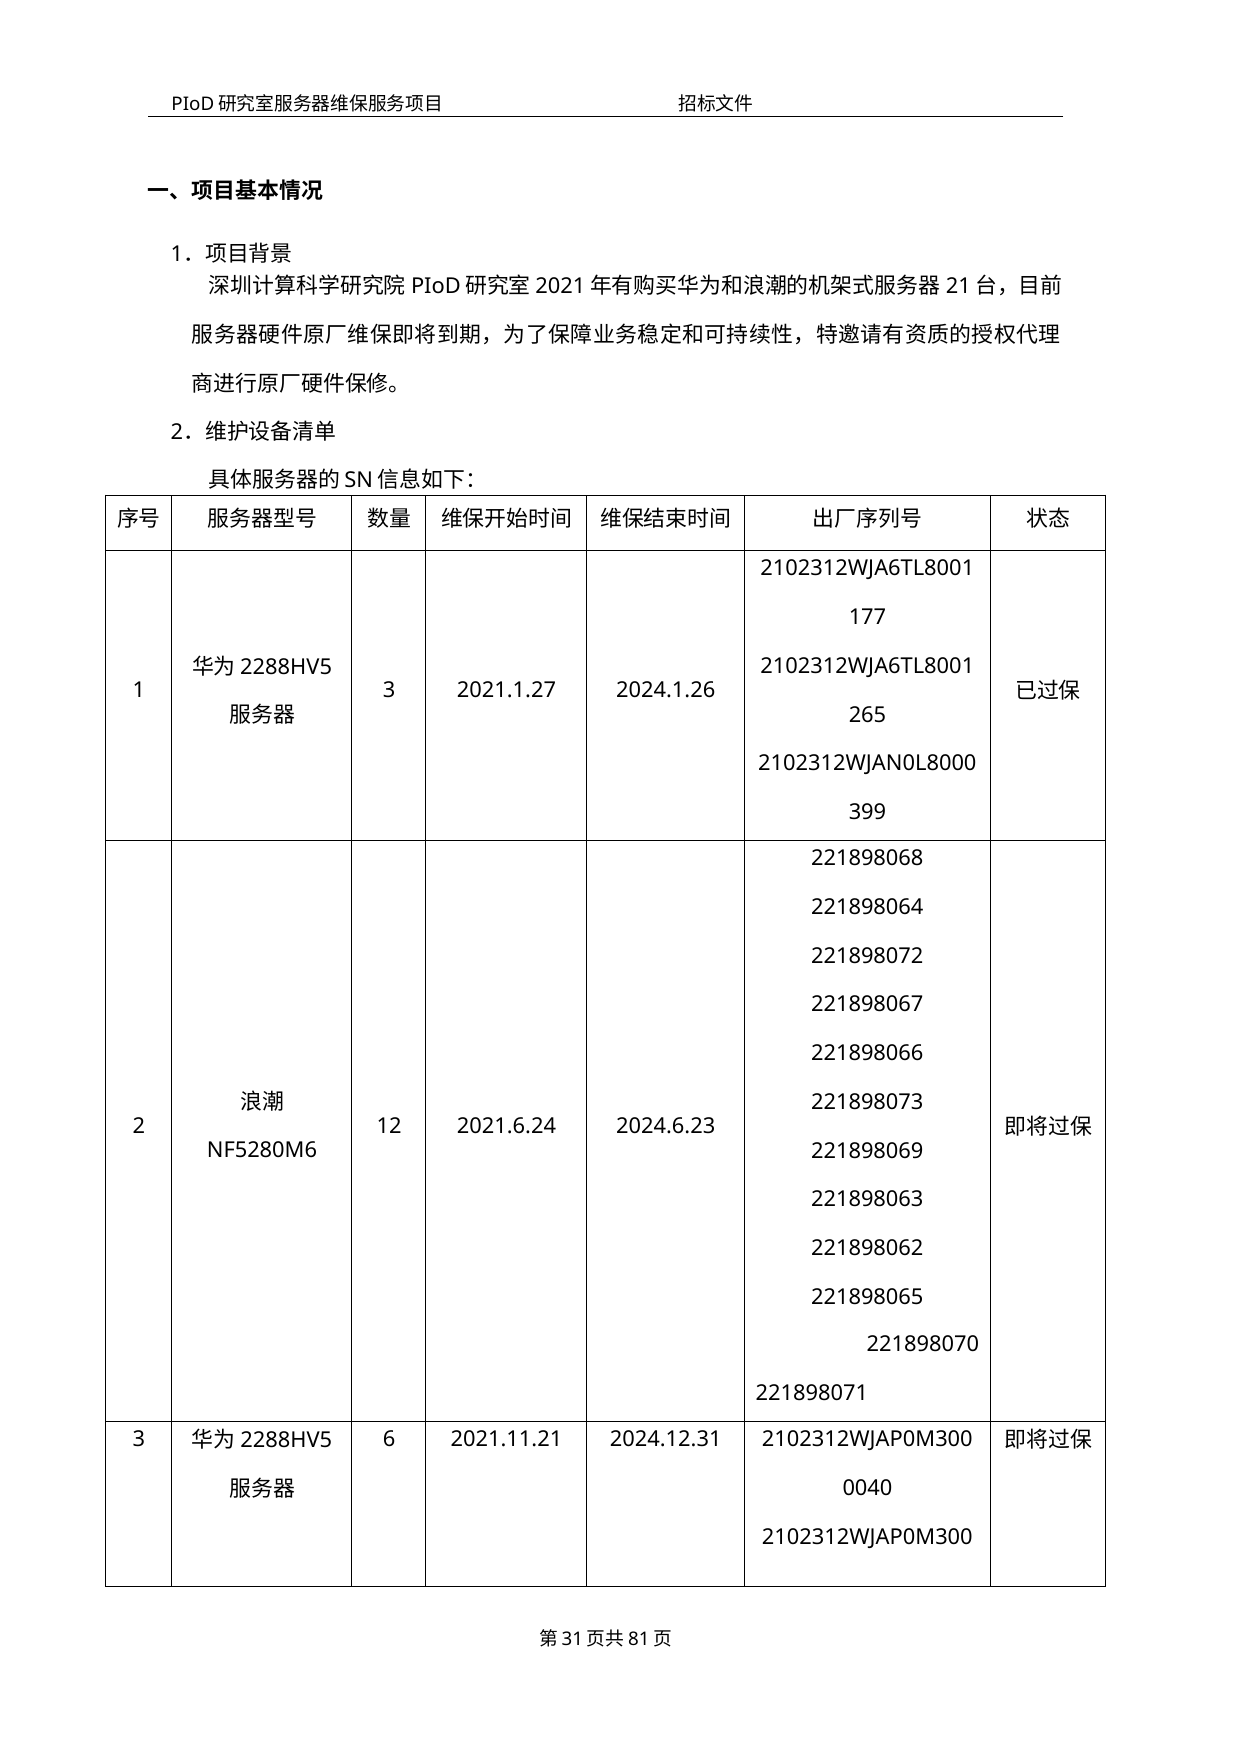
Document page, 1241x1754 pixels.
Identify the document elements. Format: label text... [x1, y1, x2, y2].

table_cell 华为 2288HV5 服务器 [172, 1422, 351, 1586]
table_cell 华为2288HV5 服务器 [172, 551, 351, 840]
text 具体服务器的SN信息如下： [148, 462, 1063, 494]
table_cell 221898068 221898064 221898072 221898067 221898066 221898073 221898069 221898063 221898062 221898065 221898070 221898071 [745, 841, 990, 1421]
table_header 维保开始时间 [426, 496, 586, 550]
table_header 序号 [106, 496, 171, 550]
text 2．维护设备清单 [148, 414, 1063, 446]
text 深圳计算科学研究院PIoD研究室2021年有购买华为和浪潮的机架式服务器21台，目前服务器硬件原厂维保即将到期，为了保障业务稳定和可持续性，特邀请有资质的授权代理商进行原厂硬件保修。 [191, 268, 1063, 398]
table_cell 2024.6.23 [587, 841, 744, 1421]
table_header 出厂序列号 [745, 496, 990, 550]
table_cell 2024.1.26 [587, 551, 744, 840]
table_cell 3 [352, 551, 425, 840]
table_cell 2024.12.31 [587, 1422, 744, 1586]
table_cell 已过保 [991, 551, 1105, 840]
table_cell 即将过保 [991, 1422, 1105, 1586]
text 1．项目背景 [148, 235, 1063, 268]
table_cell 即将过保 [991, 841, 1105, 1421]
table_cell 2102312WJA6TL8001177 2102312WJA6TL8001265 2102312WJAN0L8000399 [745, 551, 990, 840]
table_header 服务器型号 [172, 496, 351, 550]
table_cell 2021.11.21 [426, 1422, 586, 1586]
table_cell 2021.6.24 [426, 841, 586, 1421]
table_cell 6 [352, 1422, 425, 1586]
table_cell 12 [352, 841, 425, 1421]
table_cell 2 [106, 841, 171, 1421]
table_cell 3 [106, 1422, 171, 1586]
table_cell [745, 1422, 990, 1586]
table_cell 1 [106, 551, 171, 840]
table_header 数量 [352, 496, 425, 550]
table_cell 浪潮NF5280M6 [172, 841, 351, 1421]
subtitle 一、项目基本情况 [148, 172, 1063, 205]
table_cell 2021.1.27 [426, 551, 586, 840]
table_header 维保结束时间 [587, 496, 744, 550]
table_header 状态 [991, 496, 1105, 550]
